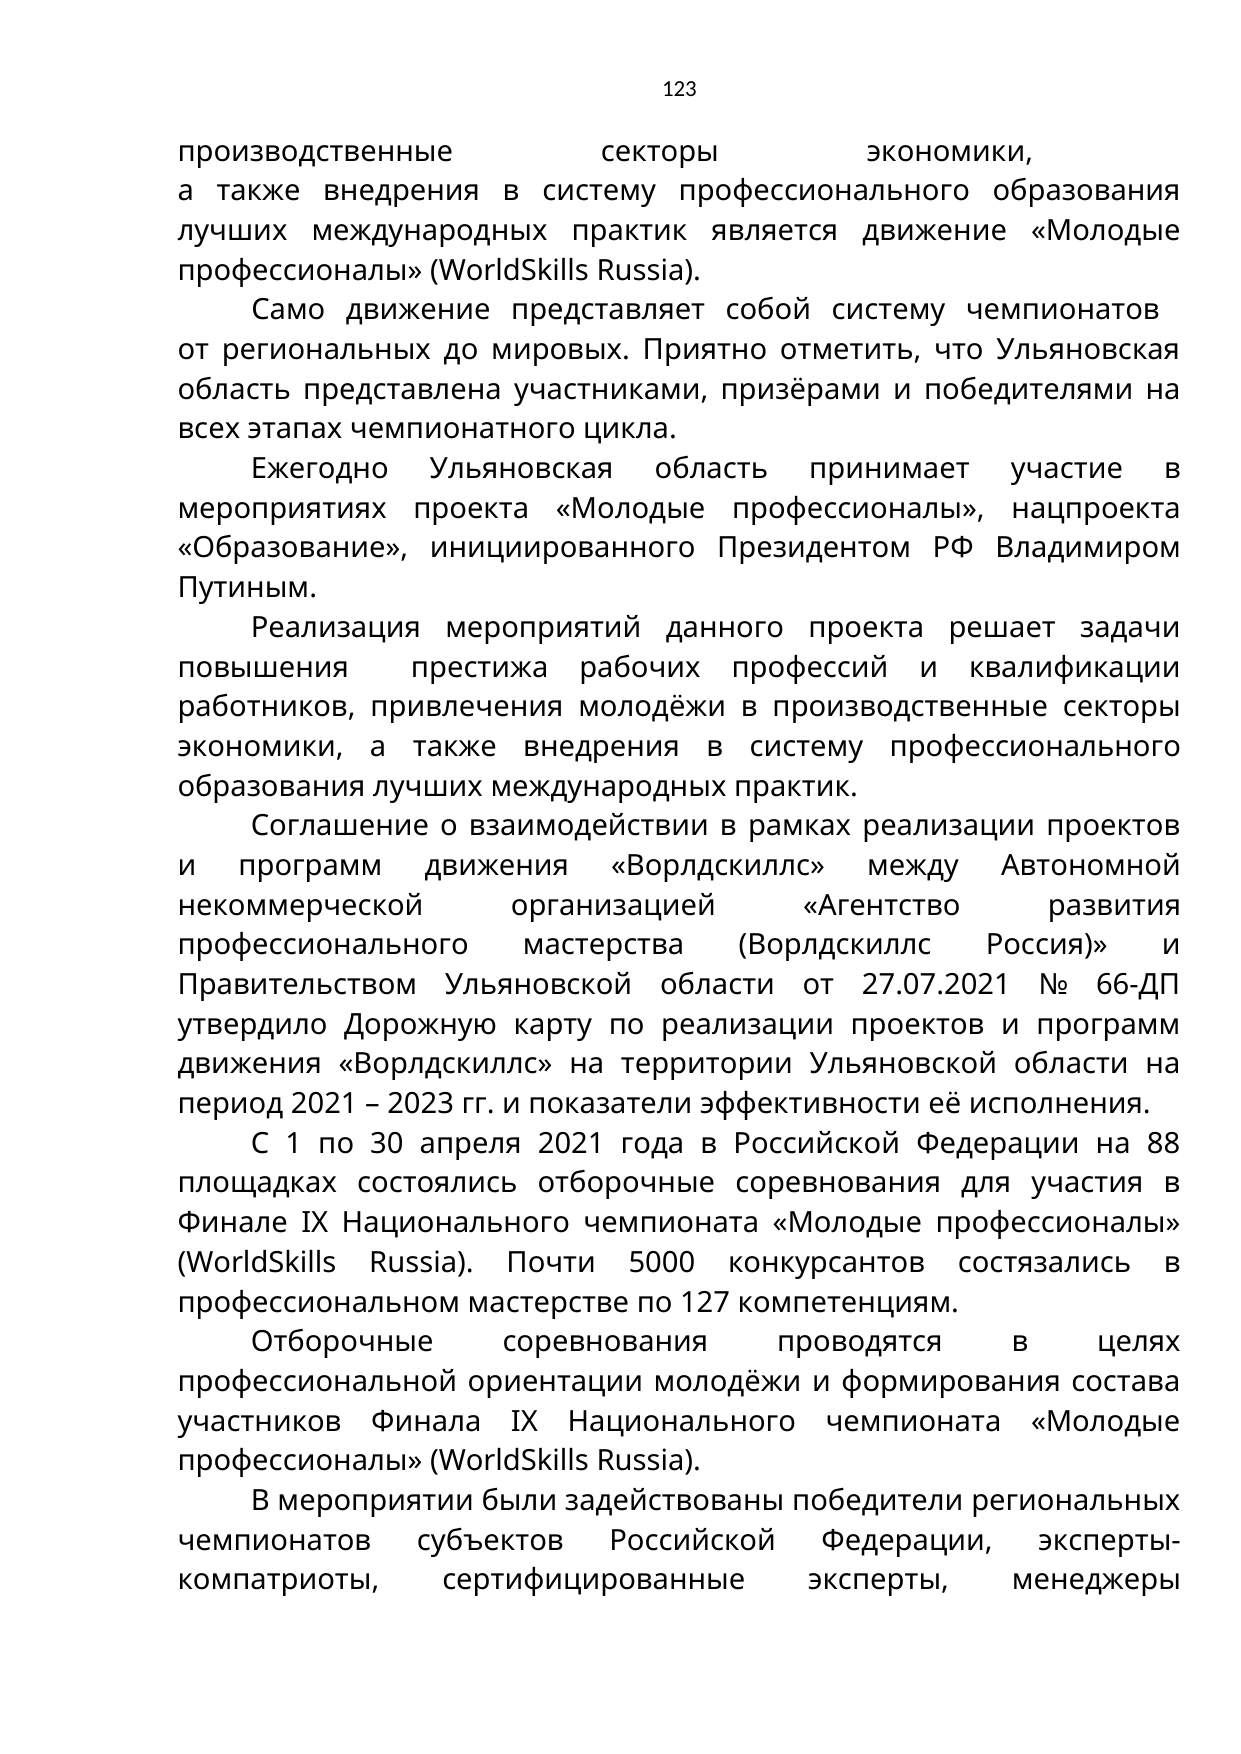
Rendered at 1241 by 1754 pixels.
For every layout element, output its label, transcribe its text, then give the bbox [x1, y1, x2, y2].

text Ежегодно Ульяновская область принимает участие в мероприятиях проекта «Молодые профессионалы», нацпроекта «Образование», инициированного Президентом РФ Владимиром Путиным. [177, 447, 1181, 606]
text Соглашение о взаимодействии в рамках реализации проектов и программ движения «Ворлдскиллс» между Автономной некоммерческой организацией «Агентство развития профессионального мастерства (Ворлдскиллс Россия)» и Правительством Ульяновской области от 27.07.2021 № 66-ДП утвердило Дорожную карту по реализации проектов и программ движения «Ворлдскиллс» на территории Ульяновской области на период 2021 – 2023 гг. и показатели эффективности её исполнения. [177, 804, 1181, 1122]
text С 1 по 30 апреля 2021 года в Российской Федерации на 88 площадках состоялись отборочные соревнования для участия в Финале IX Национального чемпионата «Молодые профессионалы» (WorldSkills Russia). Почти 5000 конкурсантов состязались в профессиональном мастерстве по 127 компетенциям. [177, 1122, 1181, 1321]
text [177, 130, 1181, 289]
text Реализация мероприятий данного проекта решает задачи повышения престижа рабочих профессий и квалификации работников, привлечения молодёжи в производственные секторы экономики, а также внедрения в систему профессионального образования лучших международных практик. [177, 606, 1181, 804]
text Отборочные соревнования проводятся в целях профессиональной ориентации молодёжи и формирования состава участников Финала IX Национального чемпионата «Молодые профессионалы» (WorldSkills Russia). [177, 1321, 1181, 1479]
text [177, 1479, 1181, 1598]
text Само движение представляет собой систему чемпионатов от региональных до мировых. Приятно отметить, что Ульяновская область представлена участниками, призёрами и победителями на всех этапах чемпионатного цикла. [177, 289, 1181, 447]
